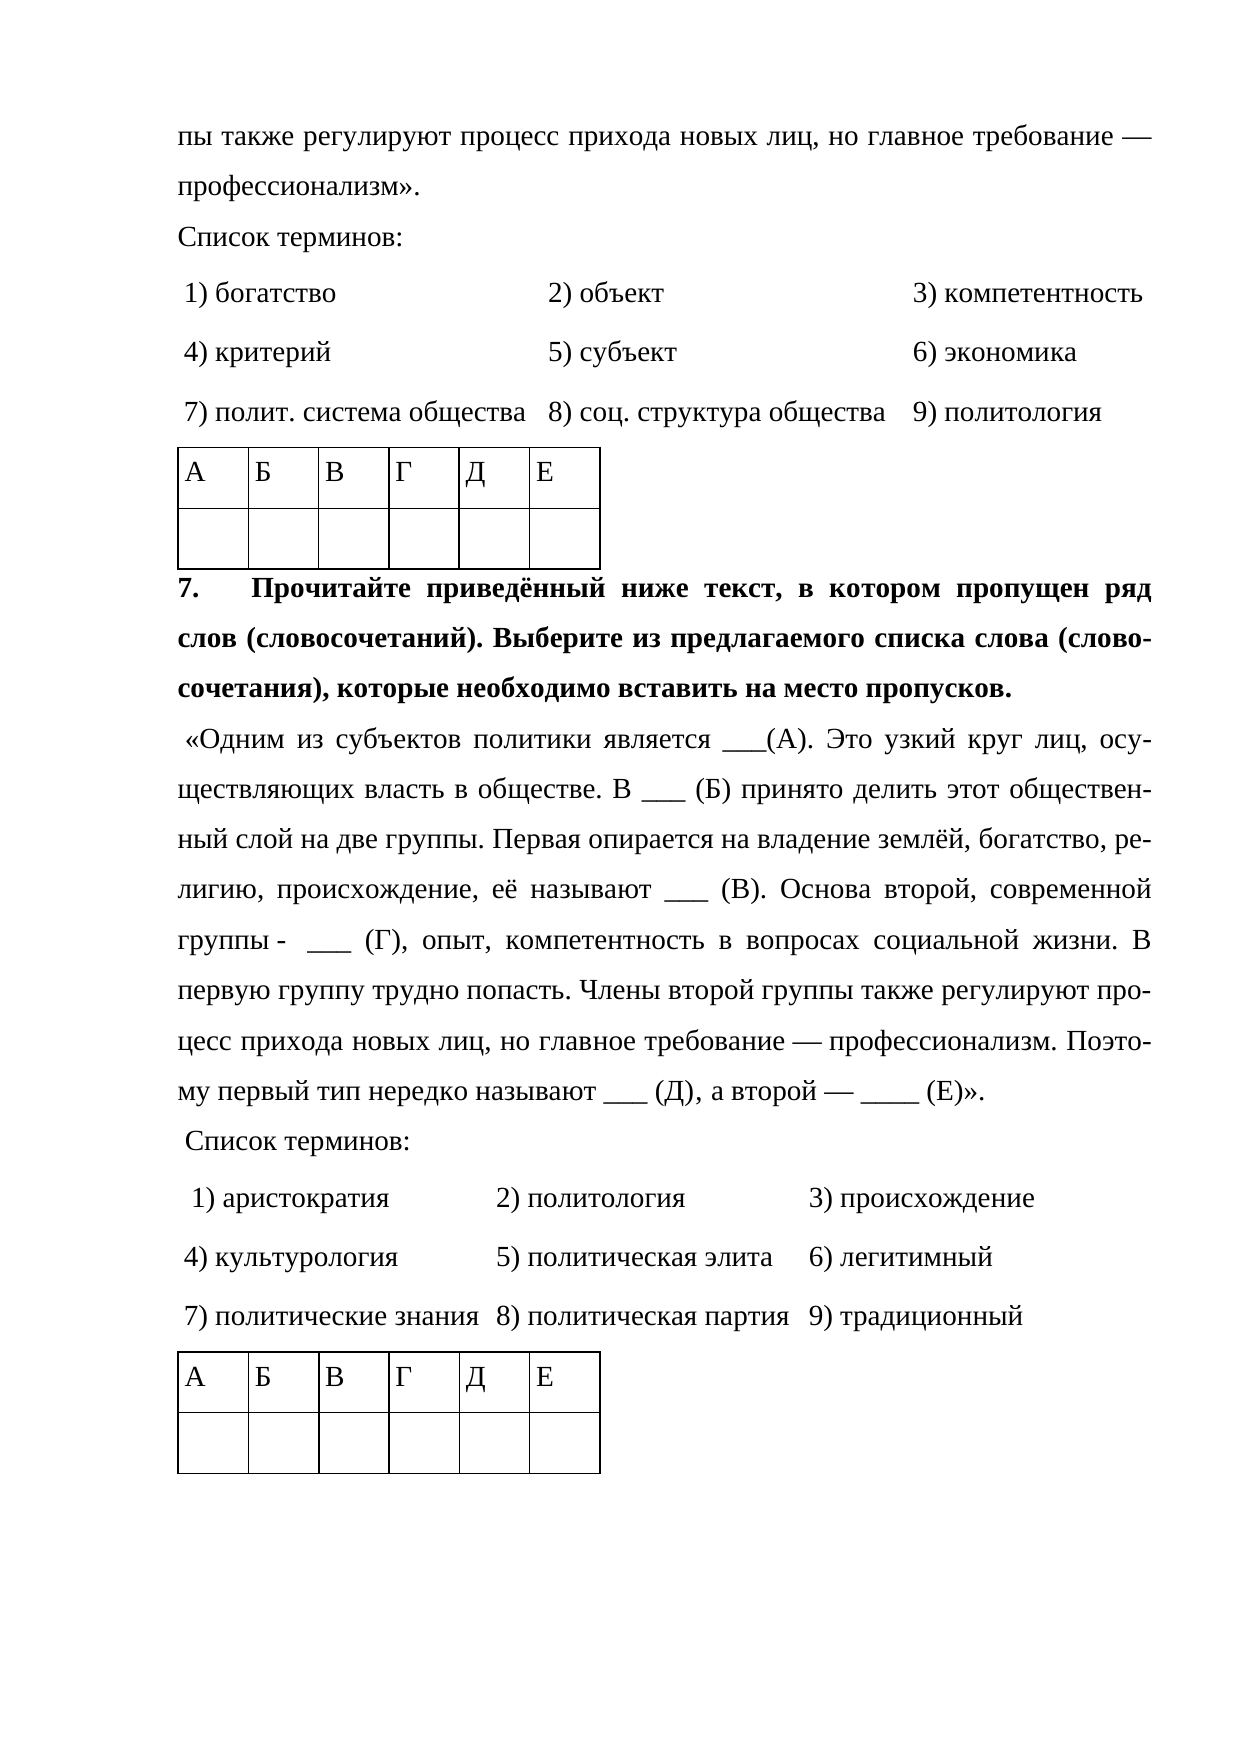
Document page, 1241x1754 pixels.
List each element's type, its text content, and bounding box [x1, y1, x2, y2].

table_cell [460, 509, 529, 568]
table_cell A [179, 1353, 248, 1412]
table_header 2) политология [490, 1174, 802, 1233]
table_cell 4) критерий [177, 328, 542, 387]
text Список терминов: [177, 1123, 1152, 1157]
table_cell Г [390, 1353, 459, 1412]
table_cell [249, 509, 318, 568]
table_cell 6) экономика [906, 328, 1240, 387]
table_cell [460, 1413, 529, 1473]
table_cell Б [249, 448, 318, 507]
table_cell A [179, 448, 248, 507]
table_cell В [320, 1353, 388, 1412]
table_cell 5) субъект [542, 328, 906, 387]
table_cell [390, 1413, 459, 1473]
table_cell 4) культурология [177, 1233, 489, 1292]
table_cell Е [530, 448, 599, 507]
table_cell [390, 509, 458, 568]
table_cell 8) политическая партия [490, 1292, 802, 1351]
table_cell [530, 509, 599, 568]
table_cell В [319, 448, 388, 507]
table_cell [319, 509, 388, 568]
table_cell 7) политические знания [177, 1292, 489, 1351]
table_cell 6) легитимный [802, 1233, 1115, 1292]
table_header 3) происхождение [802, 1174, 1115, 1233]
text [177, 118, 1152, 202]
table_cell 9) политология [906, 388, 1240, 447]
table_cell Б [249, 1353, 318, 1412]
table_cell [249, 1413, 318, 1473]
table_cell [179, 509, 248, 568]
table_cell Д [460, 448, 529, 507]
text Список терминов: [177, 219, 1152, 252]
table_cell 7) полит. система общества [177, 388, 542, 447]
table_cell [530, 1413, 599, 1473]
table_header 1) богатство [177, 269, 542, 328]
table_header 3) компетентность [906, 269, 1240, 328]
table_header 1) аристократия [177, 1174, 489, 1233]
table_cell 5) политическая элита [490, 1233, 802, 1292]
list Прочитайте приведённый ниже текст, в котором пропущен ряд слов (словосочетаний). Выберите из предлагаемого списка слова (словосочетания), которые необходимо вставить на место пропусков. [177, 570, 1152, 704]
table_cell 8) соц. структура общества [542, 388, 906, 447]
table_cell Е [530, 1353, 599, 1412]
table_cell 9) традиционный [802, 1292, 1115, 1351]
text «Одним из субъектов политики является ___(А). Это узкий круг лиц, осуществляющих власть в обществе. В ___ (Б) принято делить этот общественный слой на две группы. Первая опирается на владение землёй, богатство, религию, происхождение, её называют ___ (В). Основа второй, современной группы - ___ (Г), опыт, компетентность в вопросах социальной жизни. В первую группу трудно попасть. Члены второй группы также регулируют процесс прихода новых лиц, но главное требование — профессионализм. Поэтому первый тип нередко называют ___ (Д)‚ а второй — ____ (Е)». [177, 721, 1152, 1106]
table_cell [179, 1413, 248, 1473]
table_cell Г [390, 448, 458, 507]
table_header 2) объект [542, 269, 906, 328]
table_cell Д [460, 1353, 529, 1412]
table_cell [320, 1413, 388, 1473]
